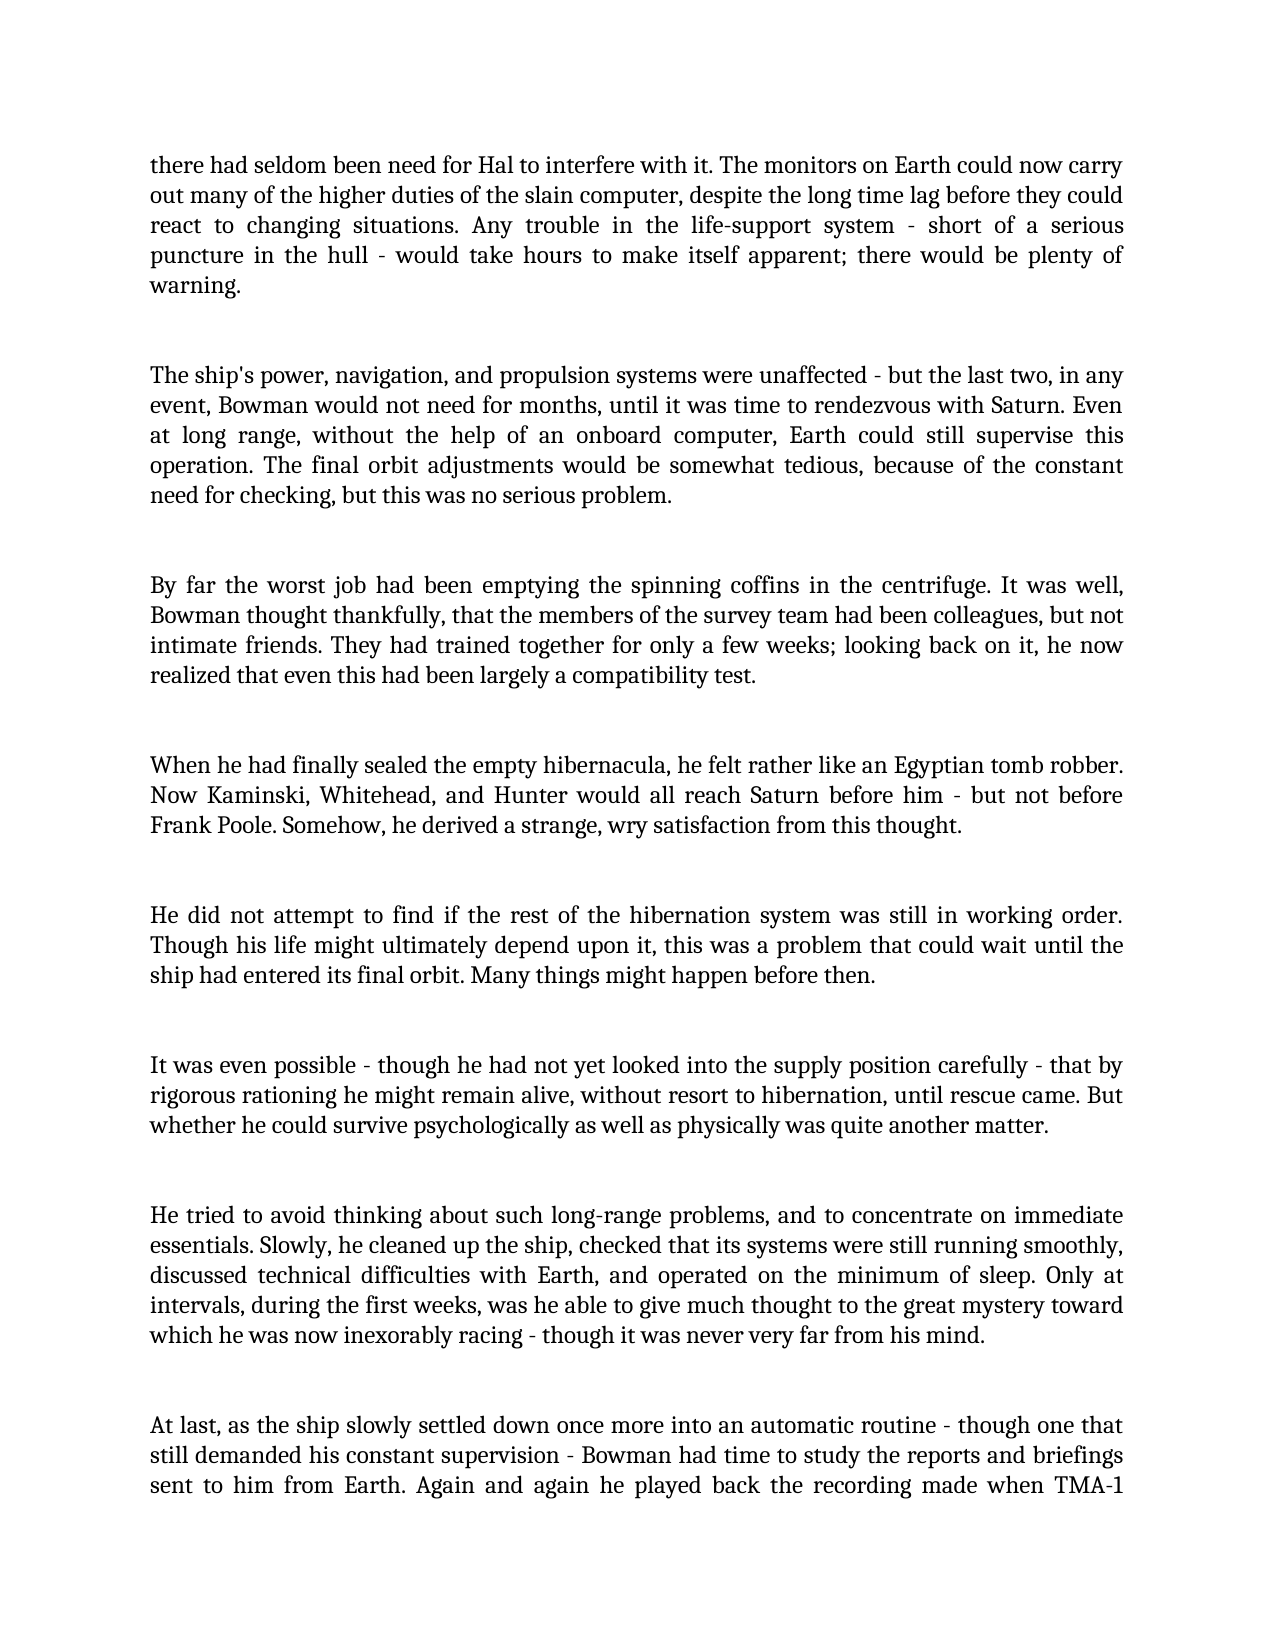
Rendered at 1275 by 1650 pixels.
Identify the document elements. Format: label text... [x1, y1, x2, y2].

text When he had finally sealed the empty hibernacula, he felt rather like an Egyptian tomb robber. Now Kaminski, Whitehead, and Hunter would all reach Saturn before him - but not before Frank Poole. Somehow, he derived a strange, wry satisfaction from this thought. [150, 750, 1125, 840]
text He did not attempt to find if the rest of the hibernation system was still in working order. Though his life might ultimately depend upon it, this was a problem that could wait until the ship had entered its final orbit. Many things might happen before then. [150, 900, 1125, 990]
text He tried to avoid thinking about such long-range problems, and to concentrate on immediate essentials. Slowly, he cleaned up the ship, checked that its systems were still running smoothly, discussed technical difficulties with Earth, and operated on the minimum of sleep. Only at intervals, during the first weeks, was he able to give much thought to the great mystery toward which he was now inexorably racing - though it was never very far from his mind. [150, 1200, 1125, 1350]
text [150, 150, 1125, 300]
text It was even possible - though he had not yet looked into the supply position carefully - that by rigorous rationing he might remain alive, without resort to hibernation, until rescue came. But whether he could survive psychologically as well as physically was quite another matter. [150, 1050, 1125, 1140]
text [150, 1410, 1125, 1500]
text The ship's power, navigation, and propulsion systems were unaffected - but the last two, in any event, Bowman would not need for months, until it was time to rendezvous with Saturn. Even at long range, without the help of an onboard computer, Earth could still supervise this operation. The final orbit adjustments would be somewhat tedious, because of the constant need for checking, but this was no serious problem. [150, 360, 1125, 510]
text By far the worst job had been emptying the spinning coffins in the centrifuge. It was well, Bowman thought thankfully, that the members of the survey team had been colleagues, but not intimate friends. They had trained together for only a few weeks; looking back on it, he now realized that even this had been largely a compatibility test. [150, 570, 1125, 690]
